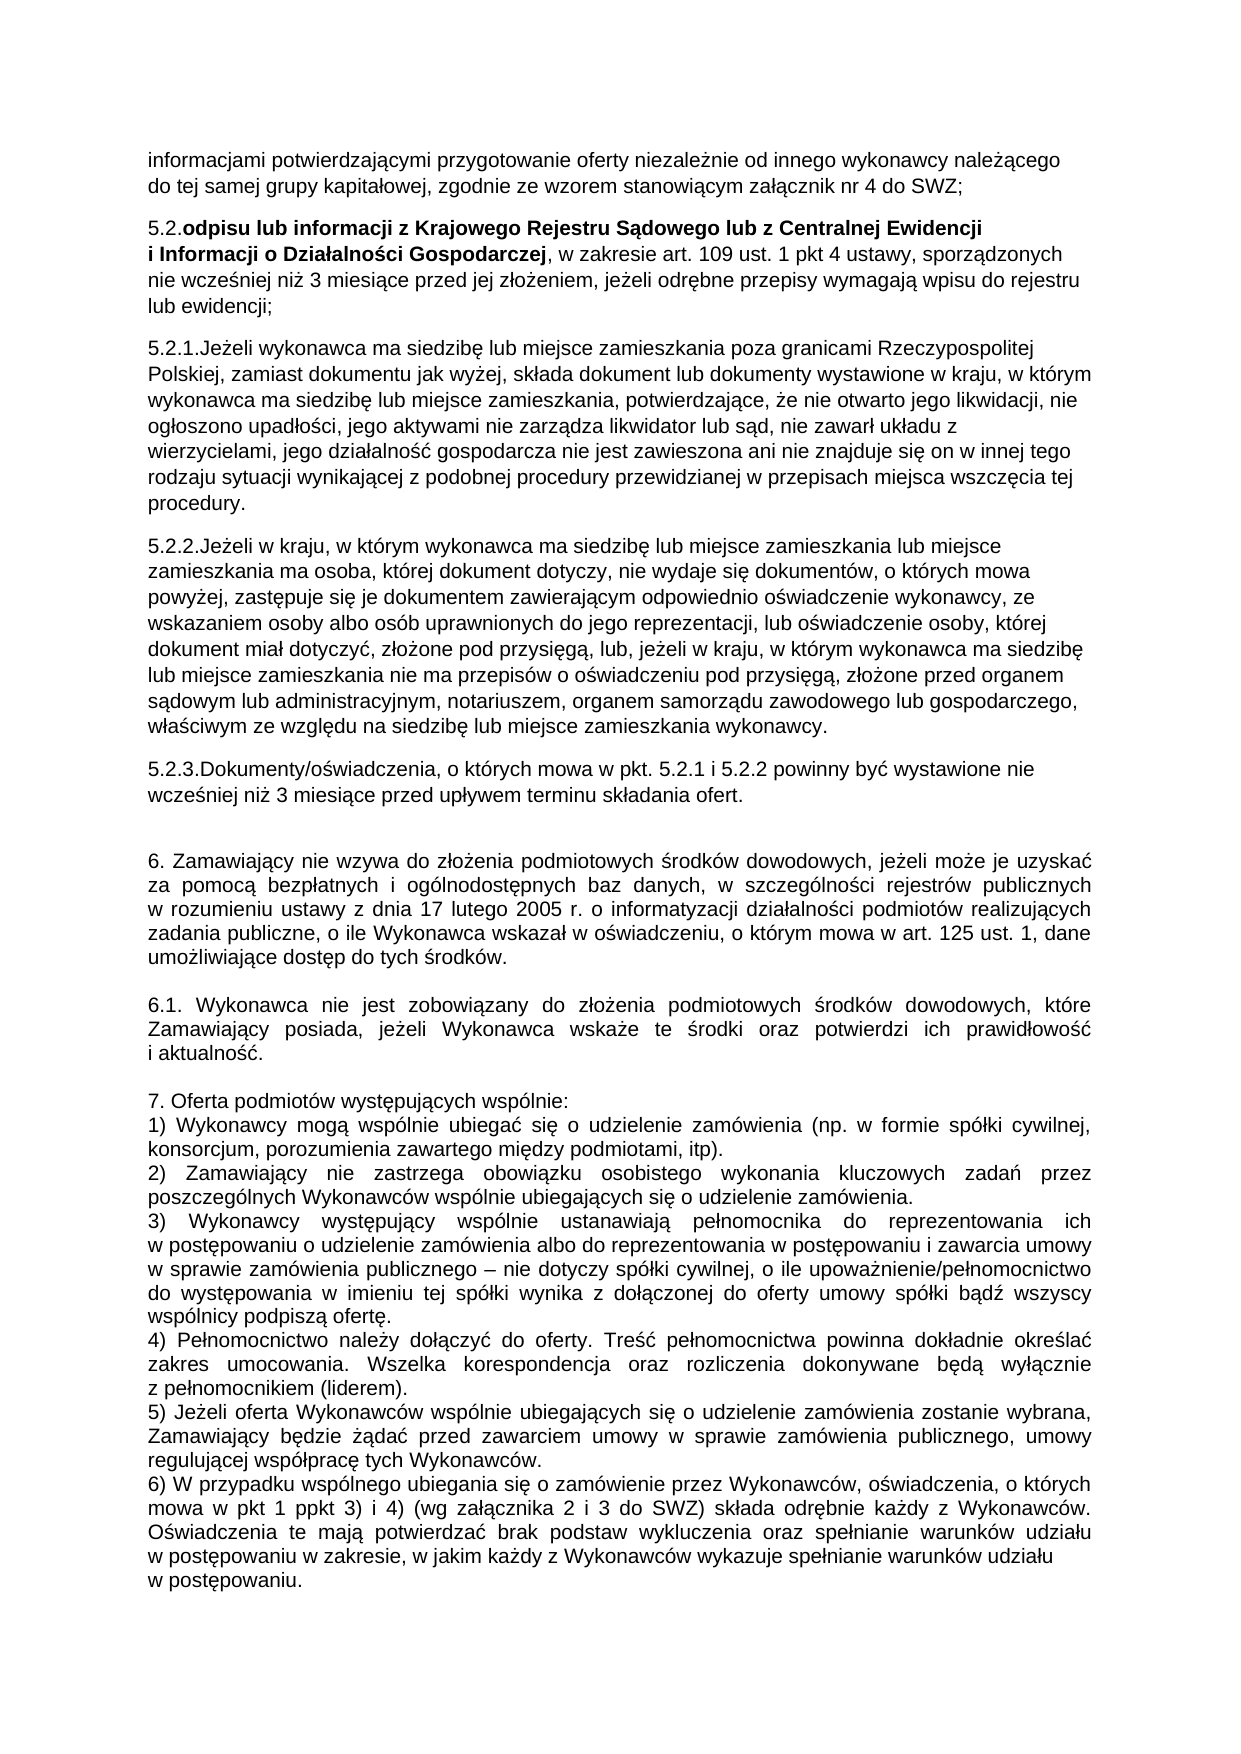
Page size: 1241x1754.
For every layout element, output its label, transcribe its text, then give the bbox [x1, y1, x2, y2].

text 7. Oferta podmiotów występujących wspólnie: [148, 1089, 1093, 1113]
text 6.1. Wykonawca nie jest zobowiązany do złożenia podmiotowych środków dowodowych, które Zamawiający posiada, jeżeli Wykonawca wskaże te środki oraz potwierdzi ich prawidłowość i aktualność. [148, 993, 1093, 1065]
text 5.2.1.Jeżeli wykonawca ma siedzibę lub miejsce zamieszkania poza granicami Rzeczypospolitej Polskiej, zamiast dokumentu jak wyżej, składa dokument lub dokumenty wystawione w kraju, w którym wykonawca ma siedzibę lub miejsce zamieszkania, potwierdzające, że nie otwarto jego likwidacji, nie ogłoszono upadłości, jego aktywami nie zarządza likwidator lub sąd, nie zawarł układu z wierzycielami, jego działalność gospodarcza nie jest zawieszona ani nie znajduje się on w innej tego rodzaju sytuacji wynikającej z podobnej procedury przewidzianej w przepisach miejsca wszczęcia tej procedury. [148, 336, 1093, 515]
text 6. Zamawiający nie wzywa do złożenia podmiotowych środków dowodowych, jeżeli może je uzyskać za pomocą bezpłatnych i ogólnodostępnych baz danych, w szczególności rejestrów publicznych w rozumieniu ustawy z dnia 17 lutego 2005 r. o informatyzacji działalności podmiotów realizujących zadania publiczne, o ile Wykonawca wskazał w oświadczeniu, o którym mowa w art. 125 ust. 1, dane umożliwiające dostęp do tych środków. [148, 849, 1093, 969]
text 1) Wykonawcy mogą wspólnie ubiegać się o udzielenie zamówienia (np. w formie spółki cywilnej, konsorcjum, porozumienia zawartego między podmiotami, itp). [148, 1113, 1093, 1161]
text 5.2.odpisu lub informacji z Krajowego Rejestru Sądowego lub z Centralnej Ewidencji i Informacji o Działalności Gospodarczej, w zakresie art. 109 ust. 1 pkt 4 ustawy, sporządzonych nie wcześniej niż 3 miesiące przed jej złożeniem, jeżeli odrębne przepisy wymagają wpisu do rejestru lub ewidencji; [148, 216, 1093, 317]
text 3) Wykonawcy występujący wspólnie ustanawiają pełnomocnika do reprezentowania ich w postępowaniu o udzielenie zamówienia albo do reprezentowania w postępowaniu i zawarcia umowy w sprawie zamówienia publicznego – nie dotyczy spółki cywilnej, o ile upoważnienie/pełnomocnictwo do występowania w imieniu tej spółki wynika z dołączonej do oferty umowy spółki bądź wszyscy wspólnicy podpiszą ofertę. [148, 1208, 1093, 1328]
text 4) Pełnomocnictwo należy dołączyć do oferty. Treść pełnomocnictwa powinna dokładnie określać zakres umocowania. Wszelka korespondencja oraz rozliczenia dokonywane będą wyłącznie z pełnomocnikiem (liderem). [148, 1328, 1093, 1400]
text 5) Jeżeli oferta Wykonawców wspólnie ubiegających się o udzielenie zamówienia zostanie wybrana, Zamawiający będzie żądać przed zawarciem umowy w sprawie zamówienia publicznego, umowy regulującej współpracę tych Wykonawców. [148, 1400, 1093, 1472]
text 5.2.2.Jeżeli w kraju, w którym wykonawca ma siedzibę lub miejsce zamieszkania lub miejsce zamieszkania ma osoba, której dokument dotyczy, nie wydaje się dokumentów, o których mowa powyżej, zastępuje się je dokumentem zawierającym odpowiednio oświadczenie wykonawcy, ze wskazaniem osoby albo osób uprawnionych do jego reprezentacji, lub oświadczenie osoby, której dokument miał dotyczyć, złożone pod przysięgą, lub, jeżeli w kraju, w którym wykonawca ma siedzibę lub miejsce zamieszkania nie ma przepisów o oświadczeniu pod przysięgą, złożone przed organem sądowym lub administracyjnym, notariuszem, organem samorządu zawodowego lub gospodarczego, właściwym ze względu na siedzibę lub miejsce zamieszkania wykonawcy. [148, 533, 1093, 738]
text 6) W przypadku wspólnego ubiegania się o zamówienie przez Wykonawców, oświadczenia, o których mowa w pkt 1 ppkt 3) i 4) (wg załącznika 2 i 3 do SWZ) składa odrębnie każdy z Wykonawców. Oświadczenia te mają potwierdzać brak podstaw wykluczenia oraz spełnianie warunków udziału w postępowaniu w zakresie, w jakim każdy z Wykonawców wykazuje spełnianie warunków udziału [148, 1472, 1093, 1568]
text 5.2.3.Dokumenty/oświadczenia, o których mowa w pkt. 5.2.1 i 5.2.2 powinny być wystawione nie wcześniej niż 3 miesiące przed upływem terminu składania ofert. [148, 757, 1093, 807]
text 2) Zamawiający nie zastrzega obowiązku osobistego wykonania kluczowych zadań przez poszczególnych Wykonawców wspólnie ubiegających się o udzielenie zamówienia. [148, 1161, 1093, 1208]
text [148, 148, 1093, 197]
text w postępowaniu. [148, 1568, 1093, 1592]
